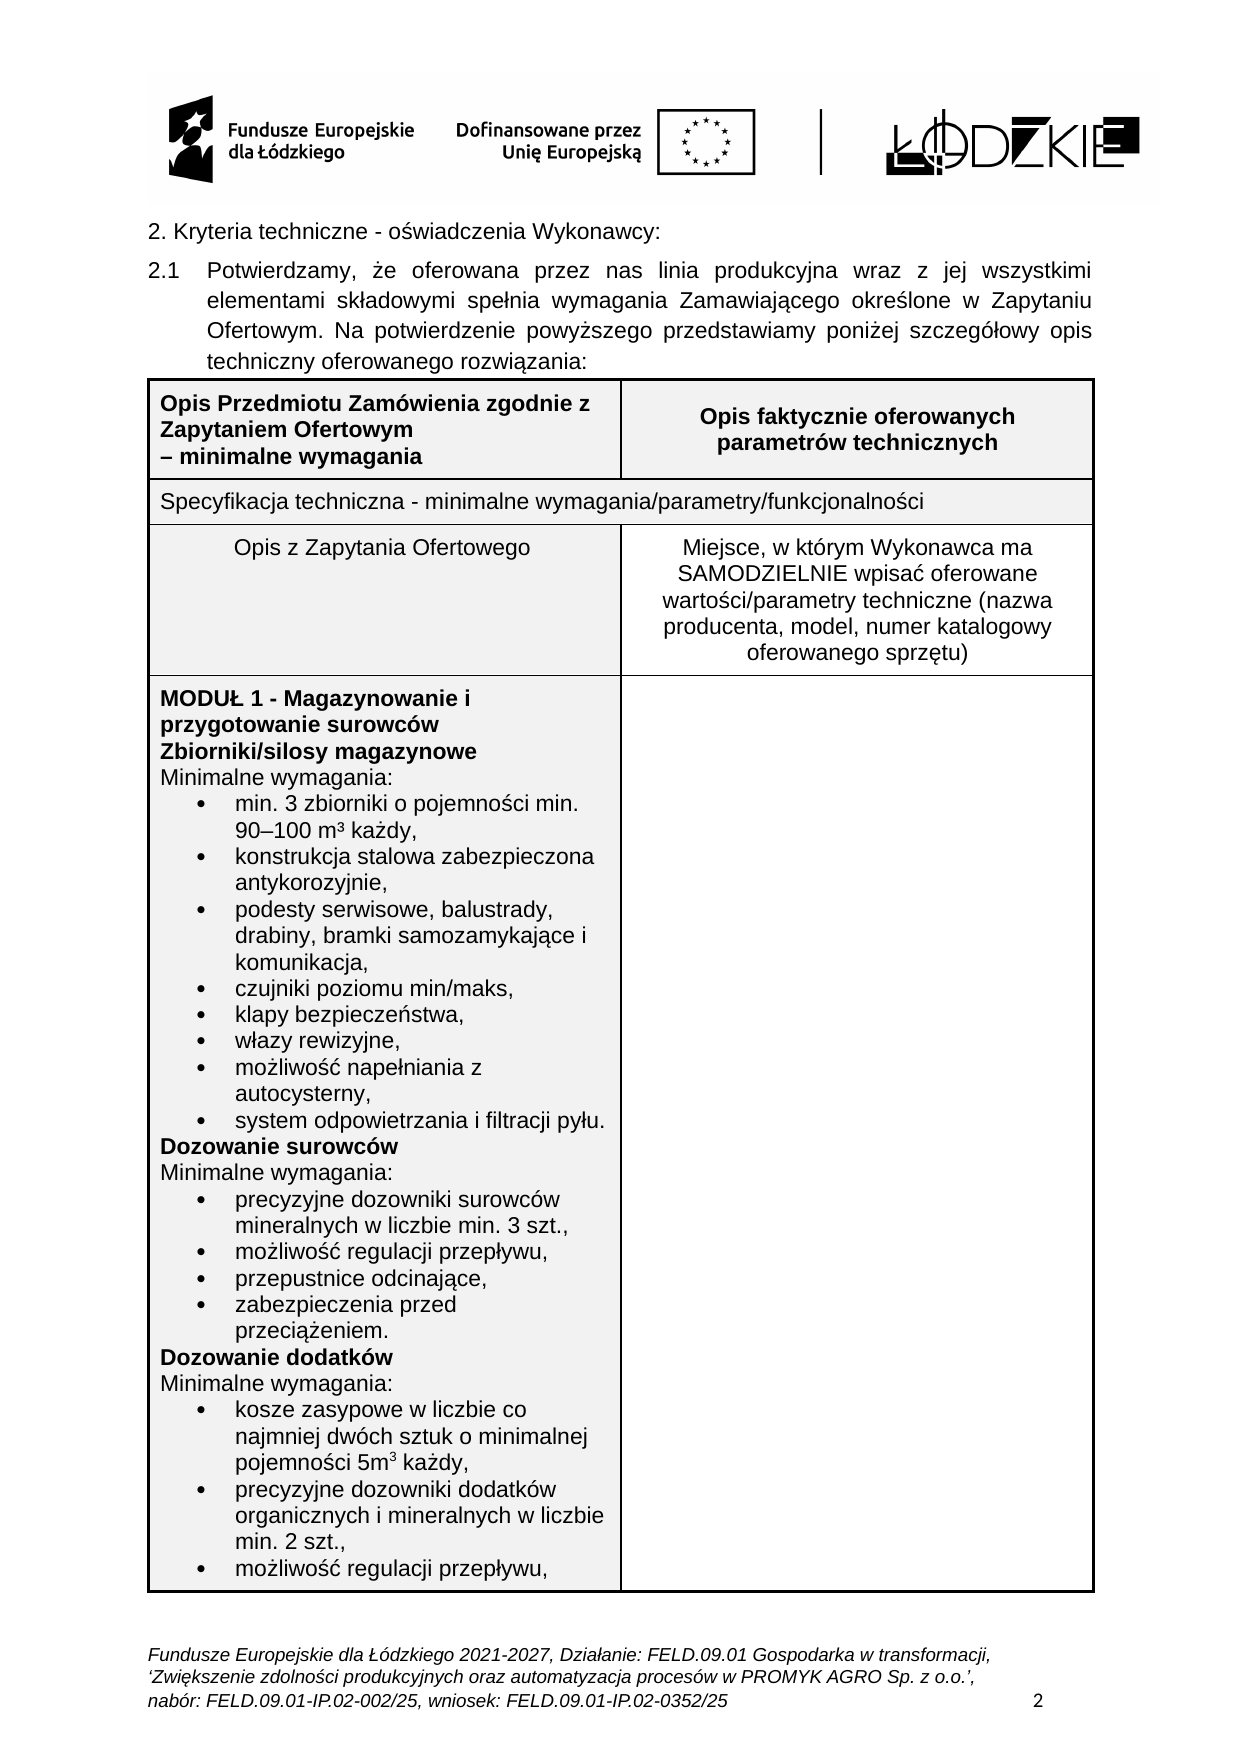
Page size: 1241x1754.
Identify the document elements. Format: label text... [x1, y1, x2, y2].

text 2. Kryteria techniczne - oświadczenia Wykonawcy: [148, 218, 1078, 244]
list Potwierdzamy, że oferowana przez nas linia produkcyjna wraz z jej wszystkimi elementami składowymi spełnia wymagania Zamawiającego określone w Zapytaniu Ofertowym. Na potwierdzenie powyższego przedstawiamy poniżej szczegółowy opis techniczny oferowanego rozwiązania: [148, 257, 1093, 374]
table_cell Opis z Zapytania Ofertowego [150, 525, 620, 674]
table_cell Specyfikacja techniczna - minimalne wymagania/parametry/funkcjonalności [150, 480, 1092, 523]
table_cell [150, 676, 620, 1590]
table_cell Miejsce, w którym Wykonawca ma SAMODZIELNIE wpisać oferowane wartości/parametry techniczne (nazwa producenta, model, numer katalogowy oferowanego sprzętu) [622, 525, 1092, 674]
table_header Opis Przedmiotu Zamówienia zgodnie z Zapytaniem Ofertowym – minimalne wymagania [150, 381, 620, 478]
table_cell [622, 676, 1092, 1590]
table_header Opis faktycznie oferowanych parametrów technicznych [622, 381, 1092, 478]
picture [147, 73, 1161, 205]
